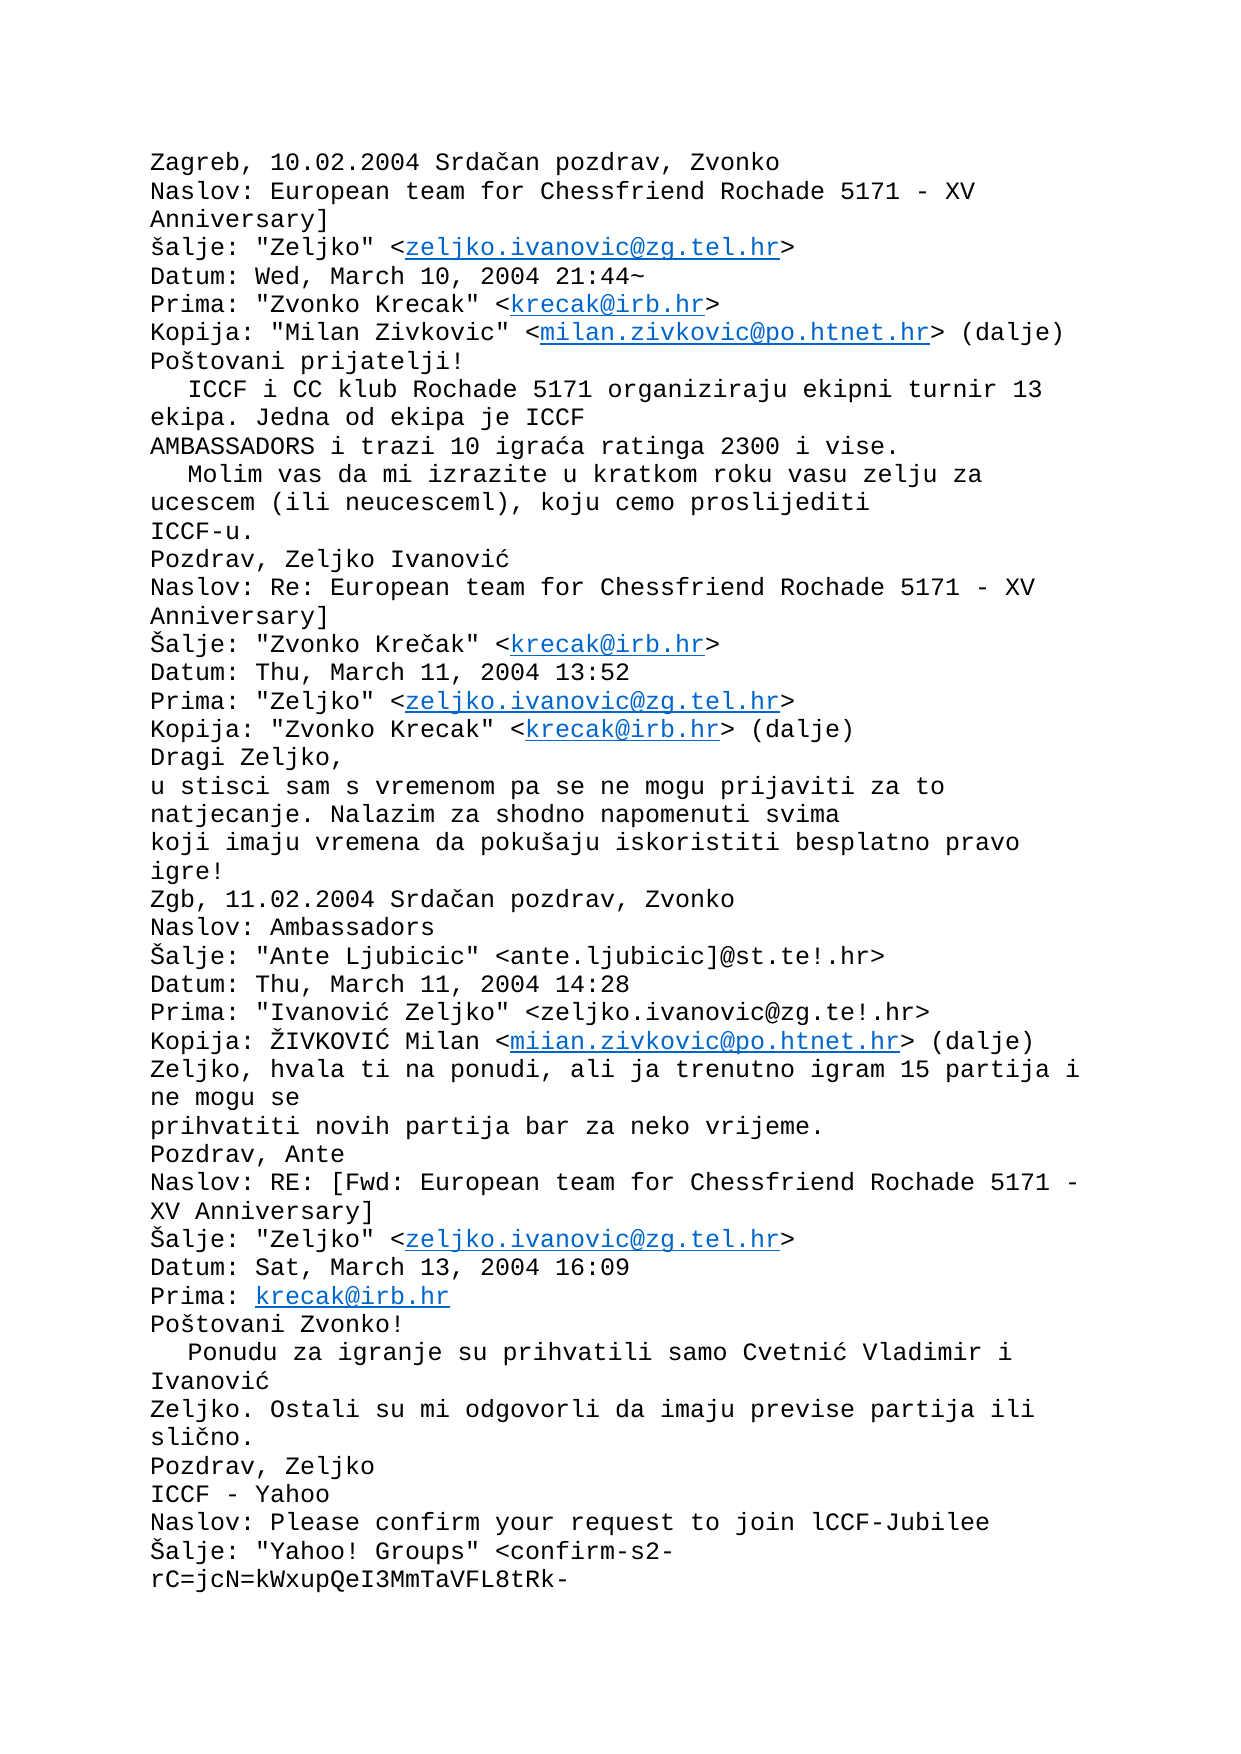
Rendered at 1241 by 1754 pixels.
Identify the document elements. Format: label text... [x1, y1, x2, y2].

text Šalje: "Zvonko Krečak" <krecak@irb.hr> [150, 632, 1090, 660]
text Kopija: "Zvonko Krecak" <krecak@irb.hr> (dalje) [150, 717, 1090, 745]
text Naslov: RE: [Fwd: European team for Chessfriend Rochade 5171 - XV Anniversary] [150, 1170, 1090, 1227]
text Pozdrav, Zeljko Ivanović [150, 547, 1090, 575]
text Datum: Sat, March 13, 2004 16:09 Prima: krecak@irb.hr [150, 1255, 1090, 1312]
text Datum: Thu, March 11, 2004 14:28 [150, 972, 1090, 1000]
text Prima: "Ivanović Zeljko" <zeljko.ivanovic@zg.te!.hr> [150, 1000, 1090, 1028]
text Šalje: "Zeljko" <zeljko.ivanovic@zg.tel.hr> [150, 1227, 1090, 1255]
text Zeljko, hvala ti na ponudi, ali ja trenutno igram 15 partija i ne mogu se prihvatiti novih partija bar za neko vrijeme. [150, 1057, 1090, 1142]
text Poštovani prijatelji! [150, 348, 1090, 377]
text Zgb, 11.02.2004 Srdačan pozdrav, Zvonko [150, 887, 1090, 915]
text Kopija: "Milan Zivkovic" <milan.zivkovic@po.htnet.hr> (dalje) [150, 320, 1090, 348]
text Dragi Zeljko, [150, 745, 1090, 773]
text ICCF i CC klub Rochade 5171 organiziraju ekipni turnir 13 ekipa. Jedna od ekipa je ICCF AMBASSADORS i trazi 10 igraća ratinga 2300 i vise. [150, 377, 1090, 462]
text Datum: Thu, March 11, 2004 13:52 Prima: "Zeljko" <zeljko.ivanovic@zg.tel.hr> [150, 660, 1090, 717]
text Šalje: "Ante Ljubicic" <ante.ljubicic]@st.te!.hr> [150, 943, 1090, 972]
text Naslov: Re: European team for Chessfriend Rochade 5171 - XV Anniversary] [150, 575, 1090, 632]
text Zagreb, 10.02.2004 Srdačan pozdrav, Zvonko [150, 150, 1090, 178]
text Naslov: European team for Chessfriend Rochade 5171 - XV Anniversary] šalje: "Zeljko" <zeljko.ivanovic@zg.tel.hr> [150, 178, 1090, 263]
text Poštovani Zvonko! [150, 1312, 1090, 1340]
text Pozdrav, Ante [150, 1142, 1090, 1170]
text Kopija: ŽIVKOVIĆ Milan <miian.zivkovic@po.htnet.hr> (dalje) [150, 1028, 1090, 1057]
text Molim vas da mi izrazite u kratkom roku vasu zelju za ucescem (ili neucesceml), koju cemo proslijediti ICCF-u. [150, 462, 1090, 547]
text u stisci sam s vremenom pa se ne mogu prijaviti za to natjecanje. Nalazim za shodno napomenuti svima koji imaju vremena da pokušaju iskoristiti besplatno pravo igre! [150, 773, 1090, 887]
text Prima: "Zvonko Krecak" <krecak@irb.hr> [150, 292, 1090, 320]
text Datum: Wed, March 10, 2004 21:44~ [150, 263, 1090, 292]
text Pozdrav, Zeljko [150, 1453, 1090, 1482]
text Naslov: Ambassadors [150, 915, 1090, 943]
text Naslov: Please confirm your request to join lCCF-Jubilee [150, 1510, 1090, 1538]
text ICCF - Yahoo [150, 1482, 1090, 1510]
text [150, 1538, 1090, 1595]
text Ponudu za igranje su prihvatili samo Cvetnić Vladimir i Ivanović Zeljko. Ostali su mi odgovorli da imaju previse partija ili slično. [150, 1340, 1090, 1453]
